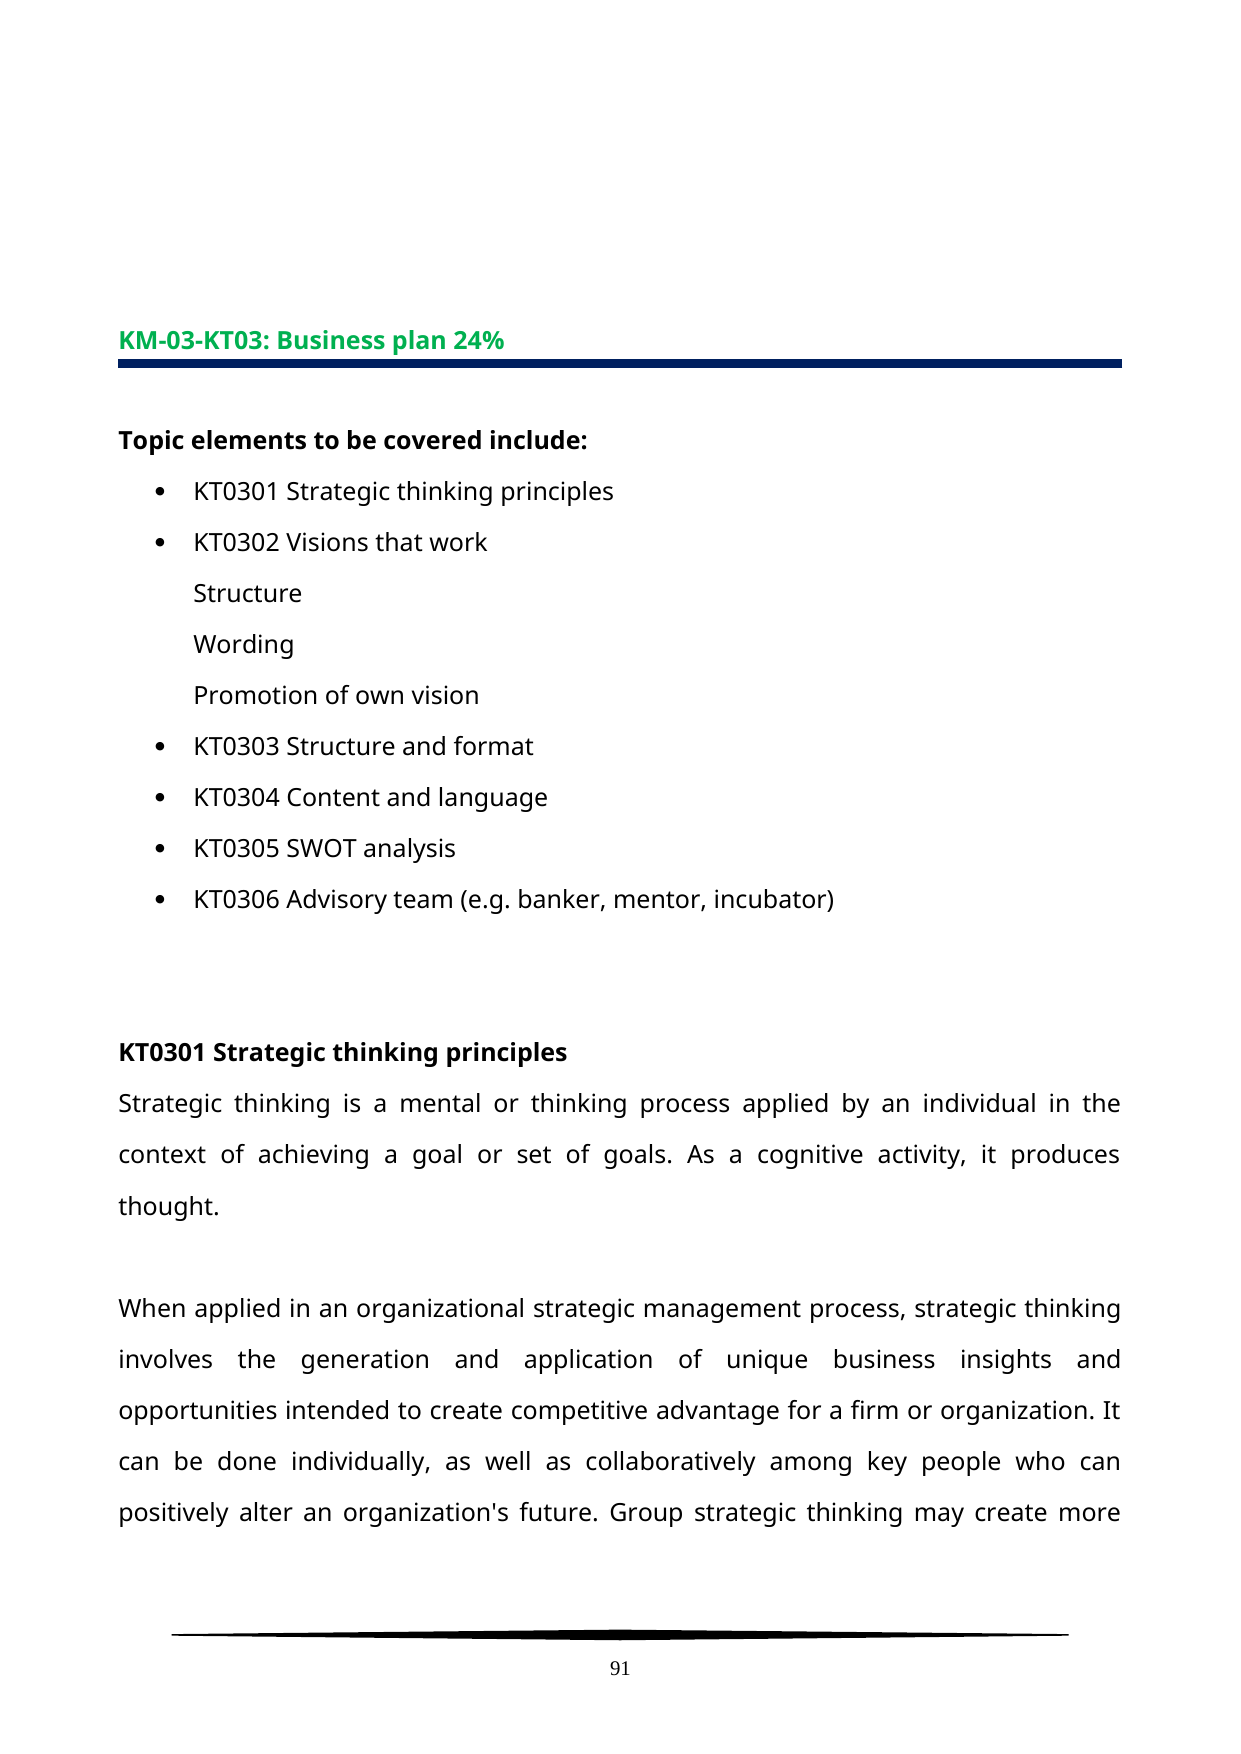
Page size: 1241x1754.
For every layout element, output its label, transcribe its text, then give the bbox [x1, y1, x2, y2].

list Promotion of own vision [193, 678, 1122, 712]
list KT0302 Visions that work [156, 525, 1122, 559]
list KT0304 Content and language [156, 780, 1122, 814]
list KT0305 SWOT analysis [156, 831, 1122, 865]
list KT0306 Advisory team (e.g. banker, mentor, incubator) [156, 882, 1122, 916]
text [118, 1290, 1122, 1528]
list KT0303 Structure and format [156, 729, 1122, 763]
list Structure [193, 576, 1122, 610]
text Strategic thinking is a mental or thinking process applied by an individual in the context of achieving a goal or set of goals. As a cognitive activity, it produces thought. [118, 1086, 1122, 1222]
subtitle KM-03-KT03: Business plan 24% [118, 323, 1122, 359]
list Wording [193, 627, 1122, 661]
list KT0301 Strategic thinking principles [156, 474, 1122, 508]
text KT0301 Strategic thinking principles [118, 1035, 1122, 1069]
text Topic elements to be covered include: [118, 423, 1122, 457]
